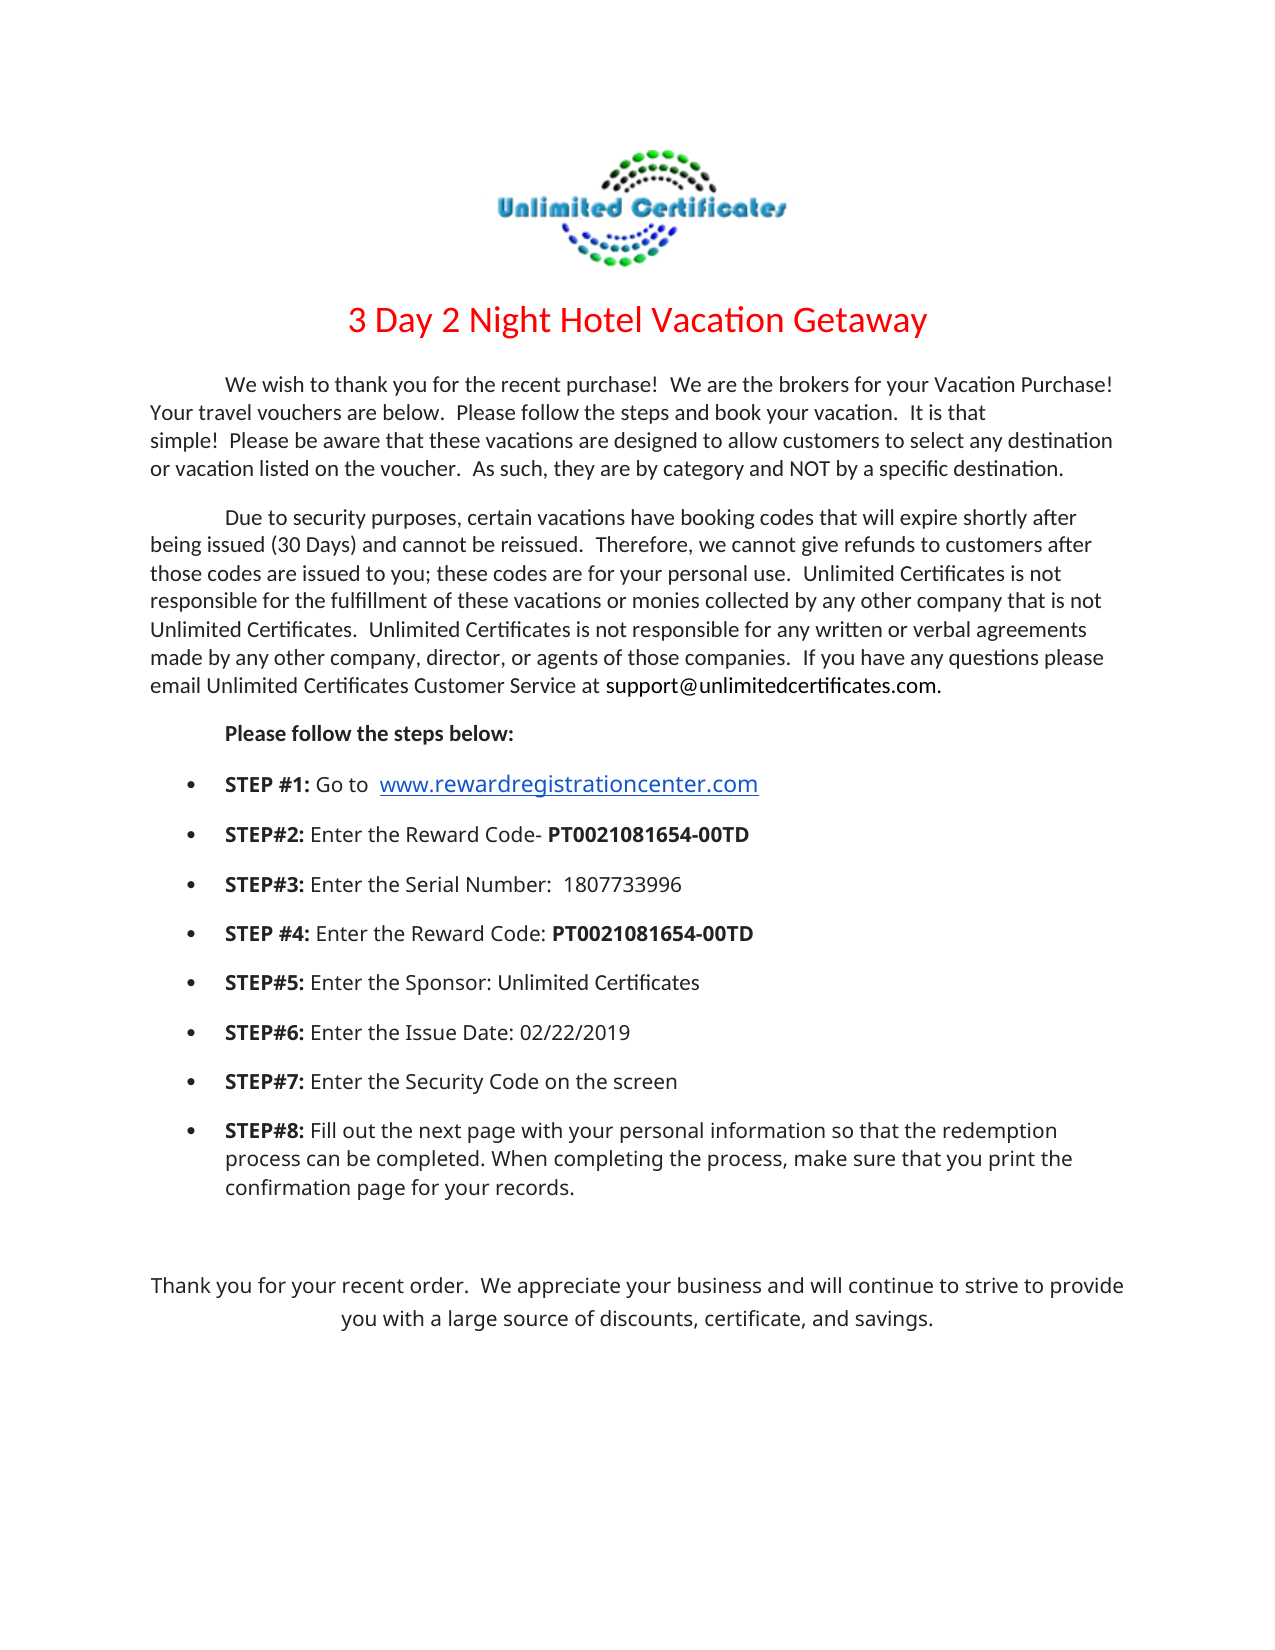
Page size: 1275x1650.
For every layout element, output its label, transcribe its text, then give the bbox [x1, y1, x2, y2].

list STEP #1: Go to www.rewardregistrationcenter.com [187, 768, 1125, 800]
list STEP#8: Fill out the next page with your personal information so that the redemption process can be completed. When completing the process, make sure that you print the confirmation page for your records. [187, 1116, 1125, 1201]
list STEP#7: Enter the Security Code on the screen [187, 1067, 1125, 1095]
text We wish to thank you for the recent purchase! We are the brokers for your Vacation Purchase! Your travel vouchers are below. Please follow the steps and book your vacation. It is that simple! Please be aware that these vacations are designed to allow customers to select any destination or vacation listed on the voucher. As such, they are by category and NOT by a specific destination. [150, 370, 1125, 482]
list STEP#5: Enter the Sponsor: Unlimited Certificates [187, 968, 1125, 997]
text 3 Day 2 Night Hotel Vacation Getaway [150, 296, 1125, 342]
text Please follow the steps below: [150, 719, 1125, 748]
list STEP #4: Enter the Reward Code: PT0021081654-00TD [187, 919, 1125, 947]
picture [480, 150, 795, 272]
text Due to security purposes, certain vacations have booking codes that will expire shortly after being issued (30 Days) and cannot be reissued. Therefore, we cannot give refunds to customers after those codes are issued to you; these codes are for your personal use. Unlimited Certificates is not responsible for the fulfillment of these vacations or monies collected by any other company that is not Unlimited Certificates. Unlimited Certificates is not responsible for any written or verbal agreements made by any other company, director, or agents of those companies. If you have any questions please email Unlimited Certificates Customer Service at support@unlimitedcertificates.com. [150, 503, 1125, 699]
text Thank you for your recent order. We appreciate your business and will continue to strive to provide you with a large source of discounts, certificate, and savings. [150, 1271, 1125, 1332]
list STEP#2: Enter the Reward Code- PT0021081654-00TD [187, 821, 1125, 849]
list STEP#3: Enter the Serial Number: 1807733996 [187, 870, 1125, 898]
list STEP#6: Enter the Issue Date: 02/22/2019 [187, 1018, 1125, 1046]
